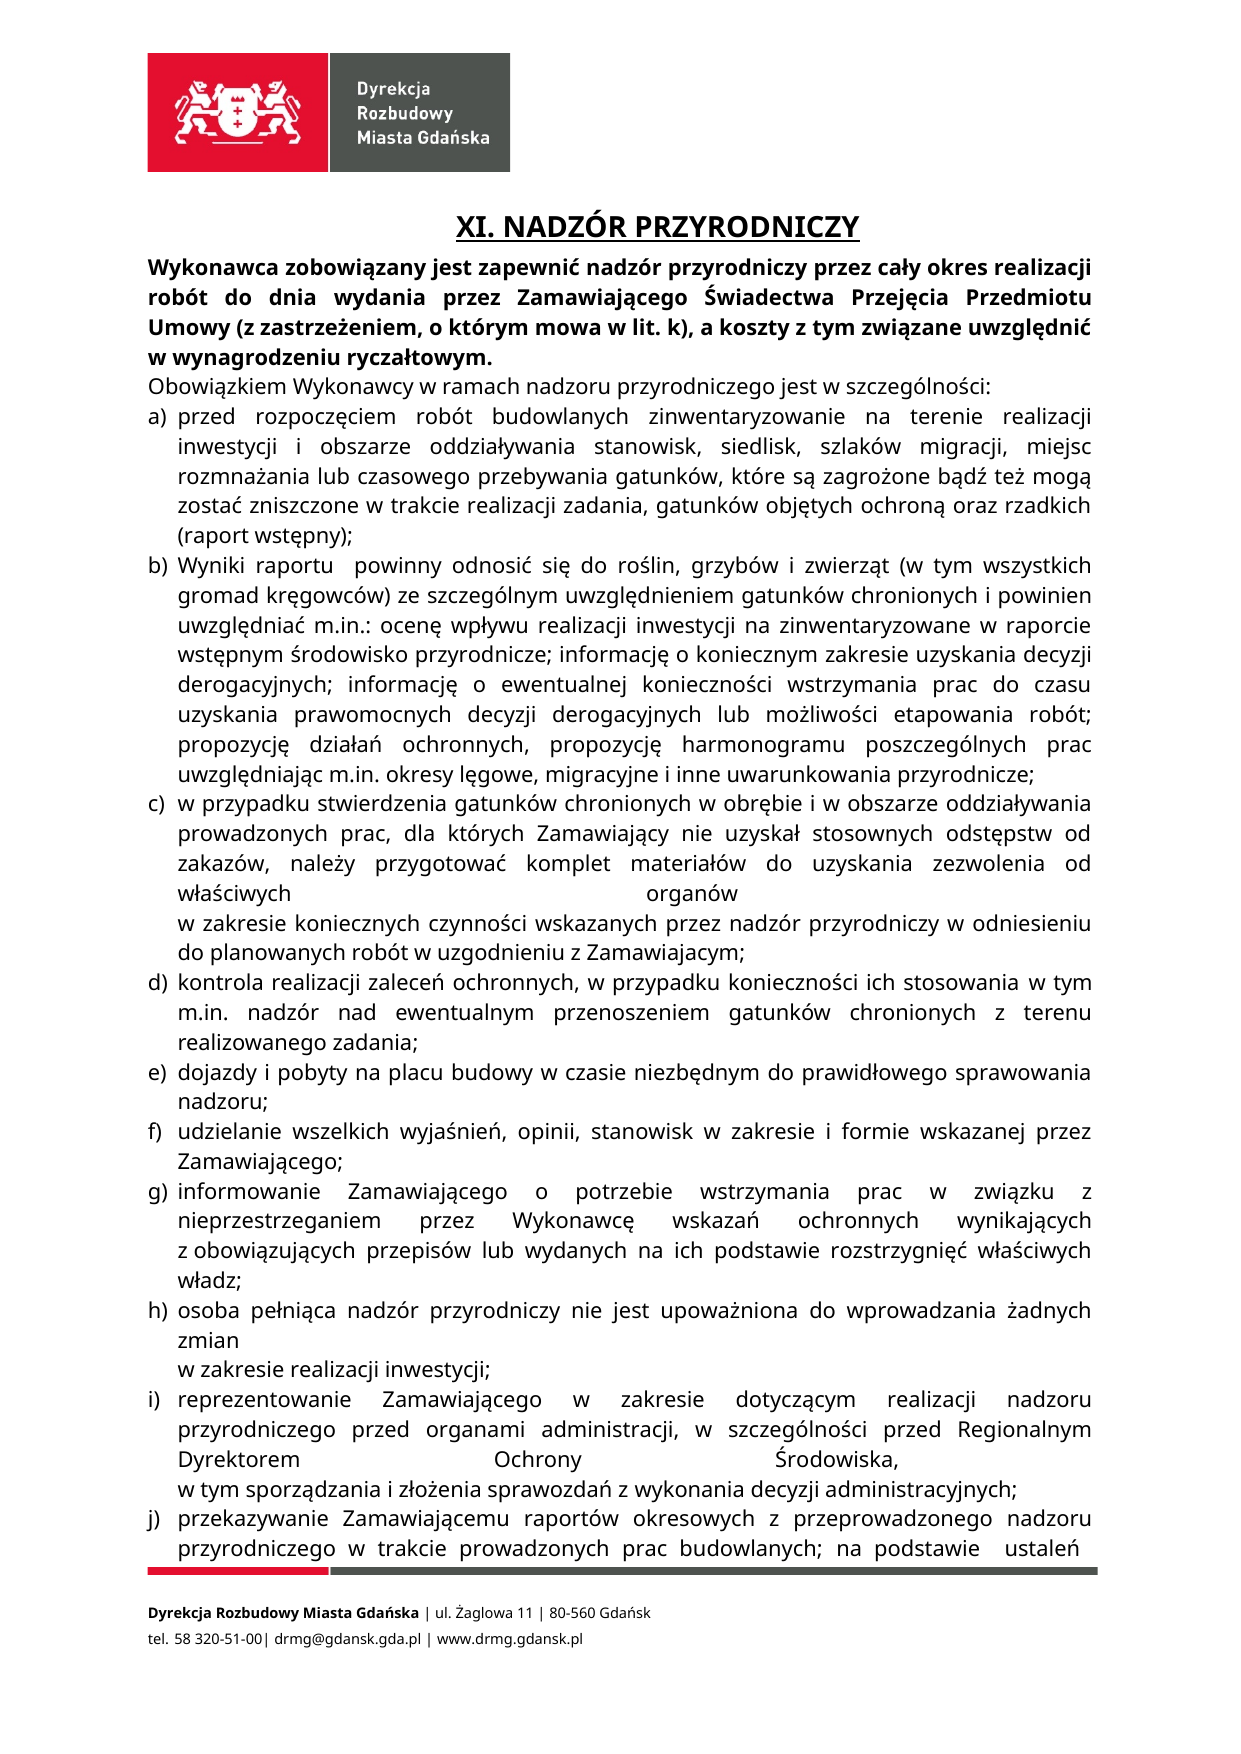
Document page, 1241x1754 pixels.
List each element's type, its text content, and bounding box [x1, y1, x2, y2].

list udzielanie wszelkich wyjaśnień, opinii, stanowisk w zakresie i formie wskazanej przez Zamawiającego; [148, 1116, 1093, 1176]
picture [147, 53, 511, 172]
list Obowiązkiem Wykonawcy w ramach nadzoru przyrodniczego jest w szczególności: [148, 371, 1093, 401]
list Wyniki raportu powinny odnosić się do roślin, grzybów i zwierząt (w tym wszystkich gromad kręgowców) ze szczególnym uwzględnieniem gatunków chronionych i powinien uwzględniać m.in.: ocenę wpływu realizacji inwestycji na zinwentaryzowane w raporcie wstępnym środowisko przyrodnicze; informację o koniecznym zakresie uzyskania decyzji derogacyjnych; informację o ewentualnej konieczności wstrzymania prac do czasu uzyskania prawomocnych decyzji derogacyjnych lub możliwości etapowania robót; propozycję działań ochronnych, propozycję harmonogramu poszczególnych prac uwzględniając m.in. okresy lęgowe, migracyjne i inne uwarunkowania przyrodnicze; [148, 550, 1093, 788]
picture [147, 1567, 1098, 1575]
list XI. NADZÓR PRZYRODNICZY [223, 207, 1093, 246]
list w przypadku stwierdzenia gatunków chronionych w obrębie i w obszarze oddziaływania prowadzonych prac, dla których Zamawiający nie uzyskał stosownych odstępstw od zakazów, należy przygotować komplet materiałów do uzyskania zezwolenia od właściwych organów w zakresie koniecznych czynności wskazanych przez nadzór przyrodniczy w odniesieniu do planowanych robót w uzgodnieniu z Zamawiajacym; [148, 788, 1093, 967]
list informowanie Zamawiającego o potrzebie wstrzymania prac w związku z nieprzestrzeganiem przez Wykonawcę wskazań ochronnych wynikających z obowiązujących przepisów lub wydanych na ich podstawie rozstrzygnięć właściwych władz; [148, 1176, 1093, 1295]
list dojazdy i pobyty na placu budowy w czasie niezbędnym do prawidłowego sprawowania nadzoru; [148, 1057, 1093, 1116]
list kontrola realizacji zaleceń ochronnych, w przypadku konieczności ich stosowania w tym m.in. nadzór nad ewentualnym przenoszeniem gatunków chronionych z terenu realizowanego zadania; [148, 967, 1093, 1057]
list przed rozpoczęciem robót budowlanych zinwentaryzowanie na terenie realizacji inwestycji i obszarze oddziaływania stanowisk, siedlisk, szlaków migracji, miejsc rozmnażania lub czasowego przebywania gatunków, które są zagrożone bądź też mogą zostać zniszczone w trakcie realizacji zadania, gatunków objętych ochroną oraz rzadkich (raport wstępny); [148, 401, 1093, 550]
list Wykonawca zobowiązany jest zapewnić nadzór przyrodniczy przez cały okres realizacji robót do dnia wydania przez Zamawiającego Świadectwa Przejęcia Przedmiotu Umowy (z zastrzeżeniem, o którym mowa w lit. k), a koszty z tym związane uwzględnić w wynagrodzeniu ryczałtowym. [148, 252, 1093, 371]
list osoba pełniąca nadzór przyrodniczy nie jest upoważniona do wprowadzania żadnych zmian w zakresie realizacji inwestycji; [148, 1295, 1093, 1384]
list reprezentowanie Zamawiającego w zakresie dotyczącym realizacji nadzoru przyrodniczego przed organami administracji, w szczególności przed Regionalnym Dyrektorem Ochrony Środowiska, w tym sporządzania i złożenia sprawozdań z wykonania decyzji administracyjnych; [148, 1384, 1093, 1503]
